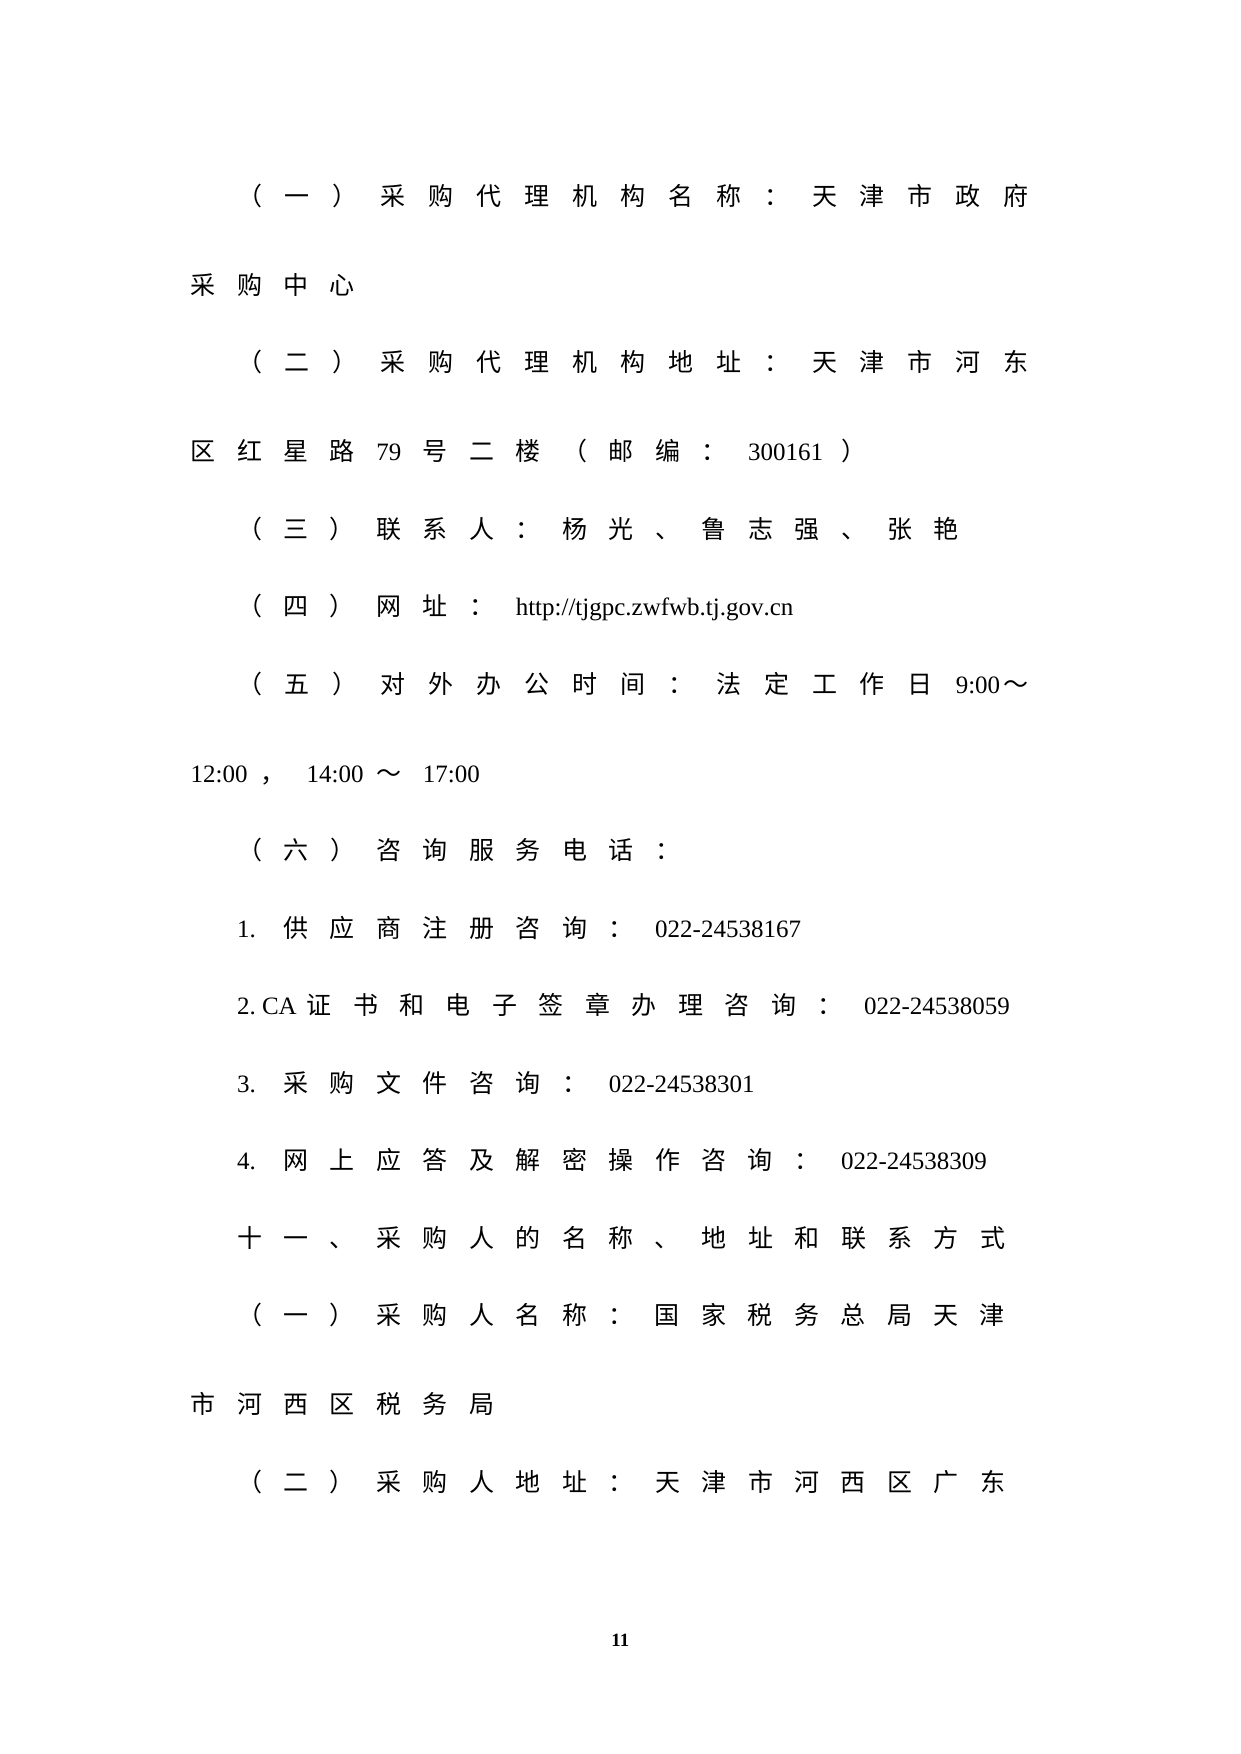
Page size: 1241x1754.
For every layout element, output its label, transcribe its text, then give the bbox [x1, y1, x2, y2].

text （四）网址：http://tjgpc.zwfwb.tj.gov.cn [190, 575, 1050, 634]
text （五）对外办公时间：法定工作日9:00～12:00，14:00～17:00 [190, 653, 1050, 801]
text 1. 供应商注册咨询：022-24538167 [190, 897, 1050, 956]
text 2. CA证书和电子签章办理咨询：022-24538059 [190, 974, 1050, 1033]
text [190, 1451, 1050, 1510]
text （一）采购人名称：国家税务总局天津市河西区税务局 [190, 1284, 1050, 1433]
text （三）联系人：杨光、鲁志强、张艳 [190, 498, 1050, 557]
text （六）咨询服务电话： [190, 819, 1050, 878]
text （一）采购代理机构名称：天津市政府采购中心 [190, 164, 1050, 313]
text 十一、采购人的名称、地址和联系方式 [190, 1207, 1050, 1266]
text （二）采购代理机构地址：天津市河东区红星路79号二楼（邮编：300161） [190, 331, 1050, 479]
text 4. 网上应答及解密操作咨询：022-24538309 [190, 1129, 1050, 1188]
text 3. 采购文件咨询：022-24538301 [190, 1052, 1050, 1111]
